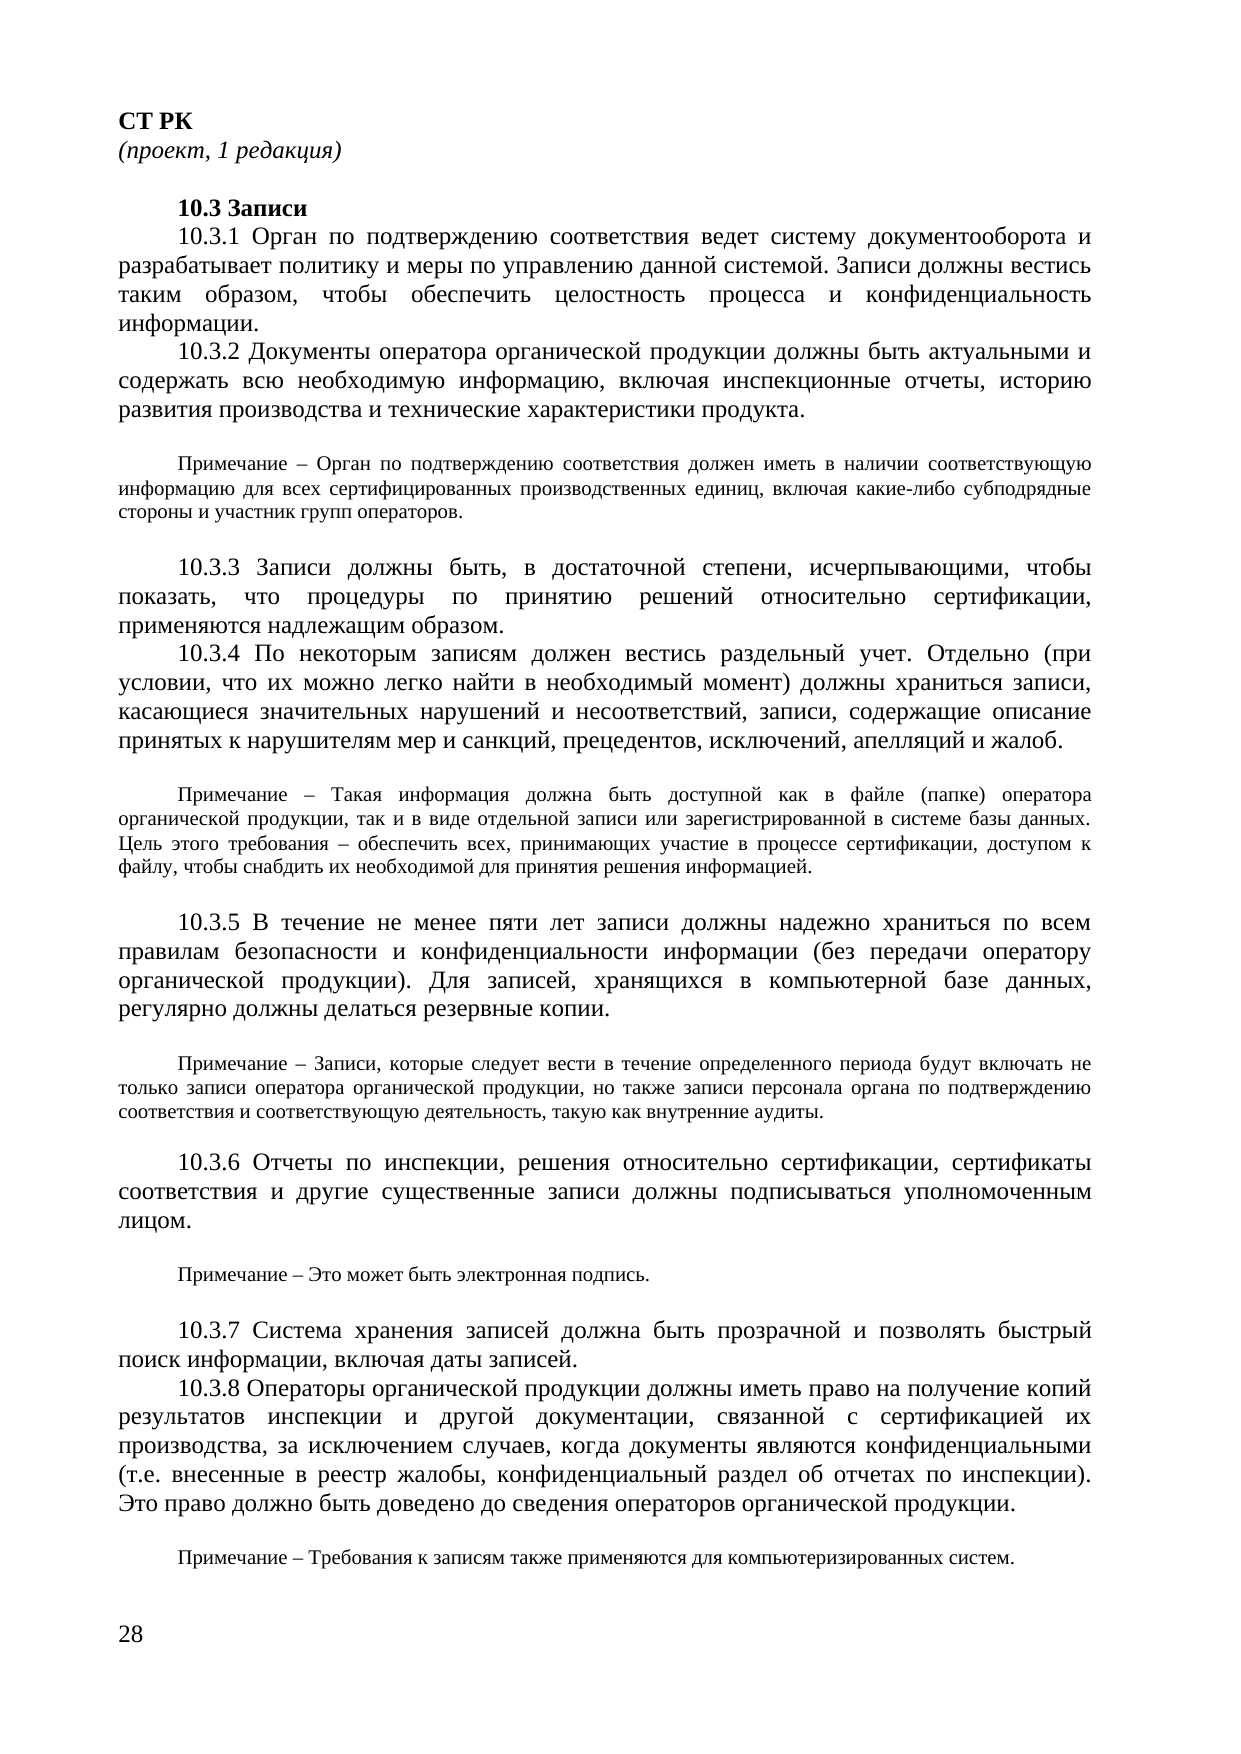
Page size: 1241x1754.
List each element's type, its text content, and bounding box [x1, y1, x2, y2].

text 10.3.2 Документы оператора органической продукции должны быть актуальными и содержать всю необходимую информацию, включая инспекционные отчеты, историю развития производства и технические характеристики продукта. [118, 336, 1092, 423]
text Примечание – Записи, которые следует вести в течение определенного периода будут включать не только записи оператора органической продукции, но также записи персонала органа по подтверждению соответствия и соответствующую деятельность, такую как внутренние аудиты. [118, 1051, 1092, 1123]
text Примечание – Такая информация должна быть доступной как в файле (папке) оператора органической продукции, так и в виде отдельной записи или зарегистрированной в системе базы данных. Цель этого требования – обеспечить всех, принимающих участие в процессе сертификации, доступом к файлу, чтобы снабдить их необходимой для принятия решения информацией. [118, 782, 1092, 878]
text Примечание – Орган по подтверждению соответствия должен иметь в наличии соответствующую информацию для всех сертифицированных производственных единиц, включая какие-либо субподрядные стороны и участник групп операторов. [118, 451, 1092, 523]
text 10.3.3 Записи должны быть, в достаточной степени, исчерпывающими, чтобы показать, что процедуры по принятию решений относительно сертификации, применяются надлежащим образом. [118, 552, 1092, 638]
text 10.3.4 По некоторым записям должен вестись раздельный учет. Отдельно (при условии, что их можно легко найти в необходимый момент) должны храниться записи, касающиеся значительных нарушений и несоответствий, записи, содержащие описание принятых к нарушителям мер и санкций, прецедентов, исключений, апелляций и жалоб. [118, 638, 1092, 753]
text 10.3 Записи [118, 193, 1092, 221]
text 10.3.6 Отчеты по инспекции, решения относительно сертификации, сертификаты соответствия и другие существенные записи должны подписываться уполномоченным лицом. [118, 1147, 1092, 1233]
text Примечание – Требования к записям также применяются для компьютеризированных систем. [118, 1545, 1092, 1569]
text 10.3.7 Система хранения записей должна быть прозрачной и позволять быстрый поиск информации, включая даты записей. [118, 1315, 1092, 1373]
text 10.3.5 В течение не менее пяти лет записи должны надежно храниться по всем правилам безопасности и конфиденциальности информации (без передачи оператору органической продукции). Для записей, хранящихся в компьютерной базе данных, регулярно должны делаться резервные копии. [118, 907, 1092, 1022]
text 10.3.8 Операторы органической продукции должны иметь право на получение копий результатов инспекции и другой документации, связанной с сертификацией их производства, за исключением случаев, когда документы являются конфиденциальными (т.е. внесенные в реестр жалобы, конфиденциальный раздел об отчетах по инспекции). Это право должно быть доведено до сведения операторов органической продукции. [118, 1373, 1092, 1516]
text 10.3.1 Орган по подтверждению соответствия ведет систему документооборота и разрабатывает политику и меры по управлению данной системой. Записи должны вестись таким образом, чтобы обеспечить целостность процесса и конфиденциальность информации. [118, 221, 1092, 336]
text Примечание – Это может быть электронная подпись. [118, 1262, 1092, 1286]
